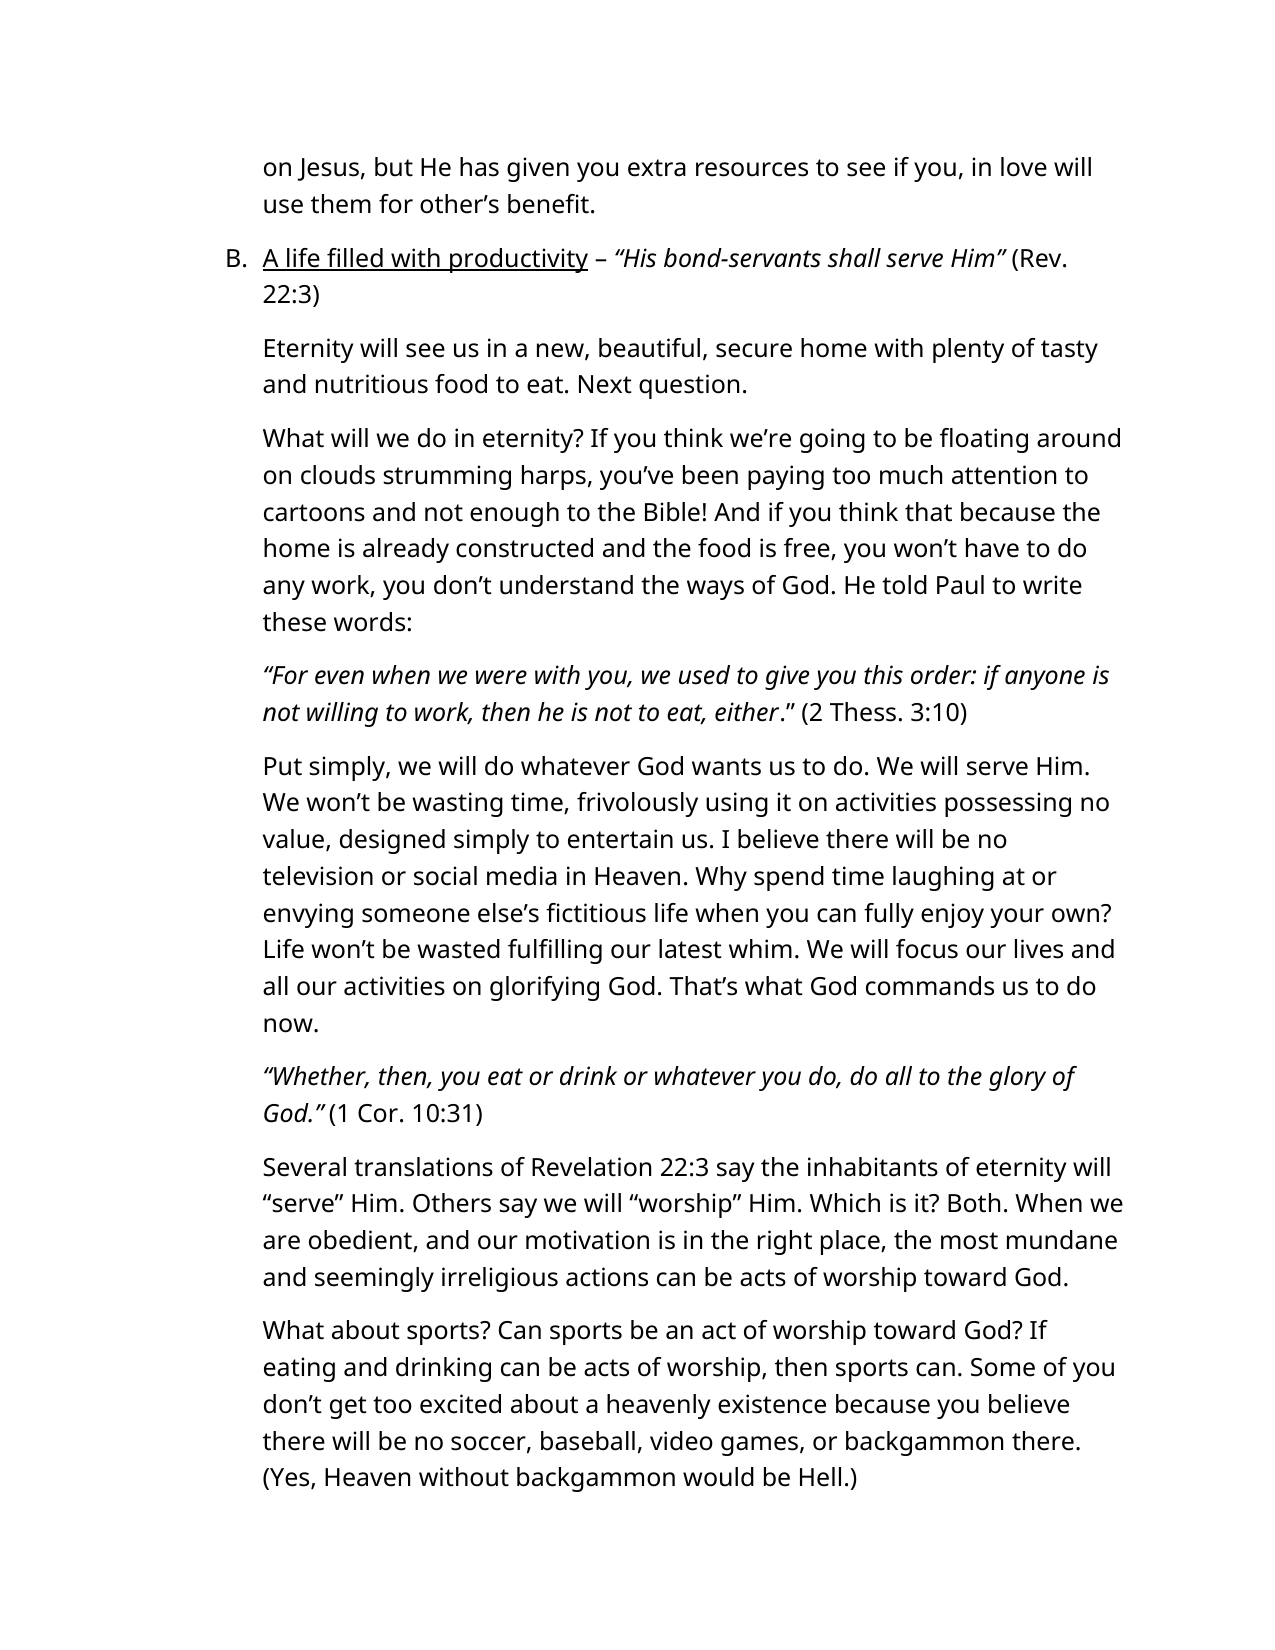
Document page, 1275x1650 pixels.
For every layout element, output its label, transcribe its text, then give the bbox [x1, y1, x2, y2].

text What about sports? Can sports be an act of worship toward God? If eating and drinking can be acts of worship, then sports can. Some of you don’t get too excited about a heavenly existence because you believe there will be no soccer, baseball, video games, or backgammon there. (Yes, Heaven without backgammon would be Hell.) [262, 1313, 1125, 1494]
text What will we do in eternity? If you think we’re going to be floating around on clouds strumming harps, you’ve been paying too much attention to cartoons and not enough to the Bible! And if you think that because the home is already constructed and the food is free, you won’t have to do any work, you don’t understand the ways of God. He told Paul to write these words: [262, 421, 1125, 638]
list A life filled with productivity – “His bond-servants shall serve Him” (Rev. 22:3) [225, 240, 1125, 311]
text Put simply, we will do whatever God wants us to do. We will serve Him. We won’t be wasting time, frivolously using it on activities possessing no value, designed simply to entertain us. I believe there will be no television or social media in Heaven. Why spend time laughing at or envying someone else’s fictitious life when you can fully enjoy your own? Life won’t be wasted fulfilling our latest whim. We will focus our lives and all our activities on glorifying God. That’s what God commands us to do now. [262, 748, 1125, 1039]
text “For even when we were with you, we used to give you this order: if anyone is not willing to work, then he is not to eat, either.” (2 Thess. 3:10) [262, 658, 1125, 729]
text “Whether, then, you eat or drink or whatever you do, do all to the glory of God.” (1 Cor. 10:31) [262, 1059, 1125, 1130]
text Eternity will see us in a new, beautiful, secure home with plenty of tasty and nutritious food to eat. Next question. [262, 330, 1125, 401]
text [262, 150, 1125, 221]
text Several translations of Revelation 22:3 say the inhabitants of eternity will “serve” Him. Others say we will “worship” Him. Which is it? Both. When we are obedient, and our motivation is in the right place, the most mundane and seemingly irreligious actions can be acts of worship toward God. [262, 1149, 1125, 1293]
